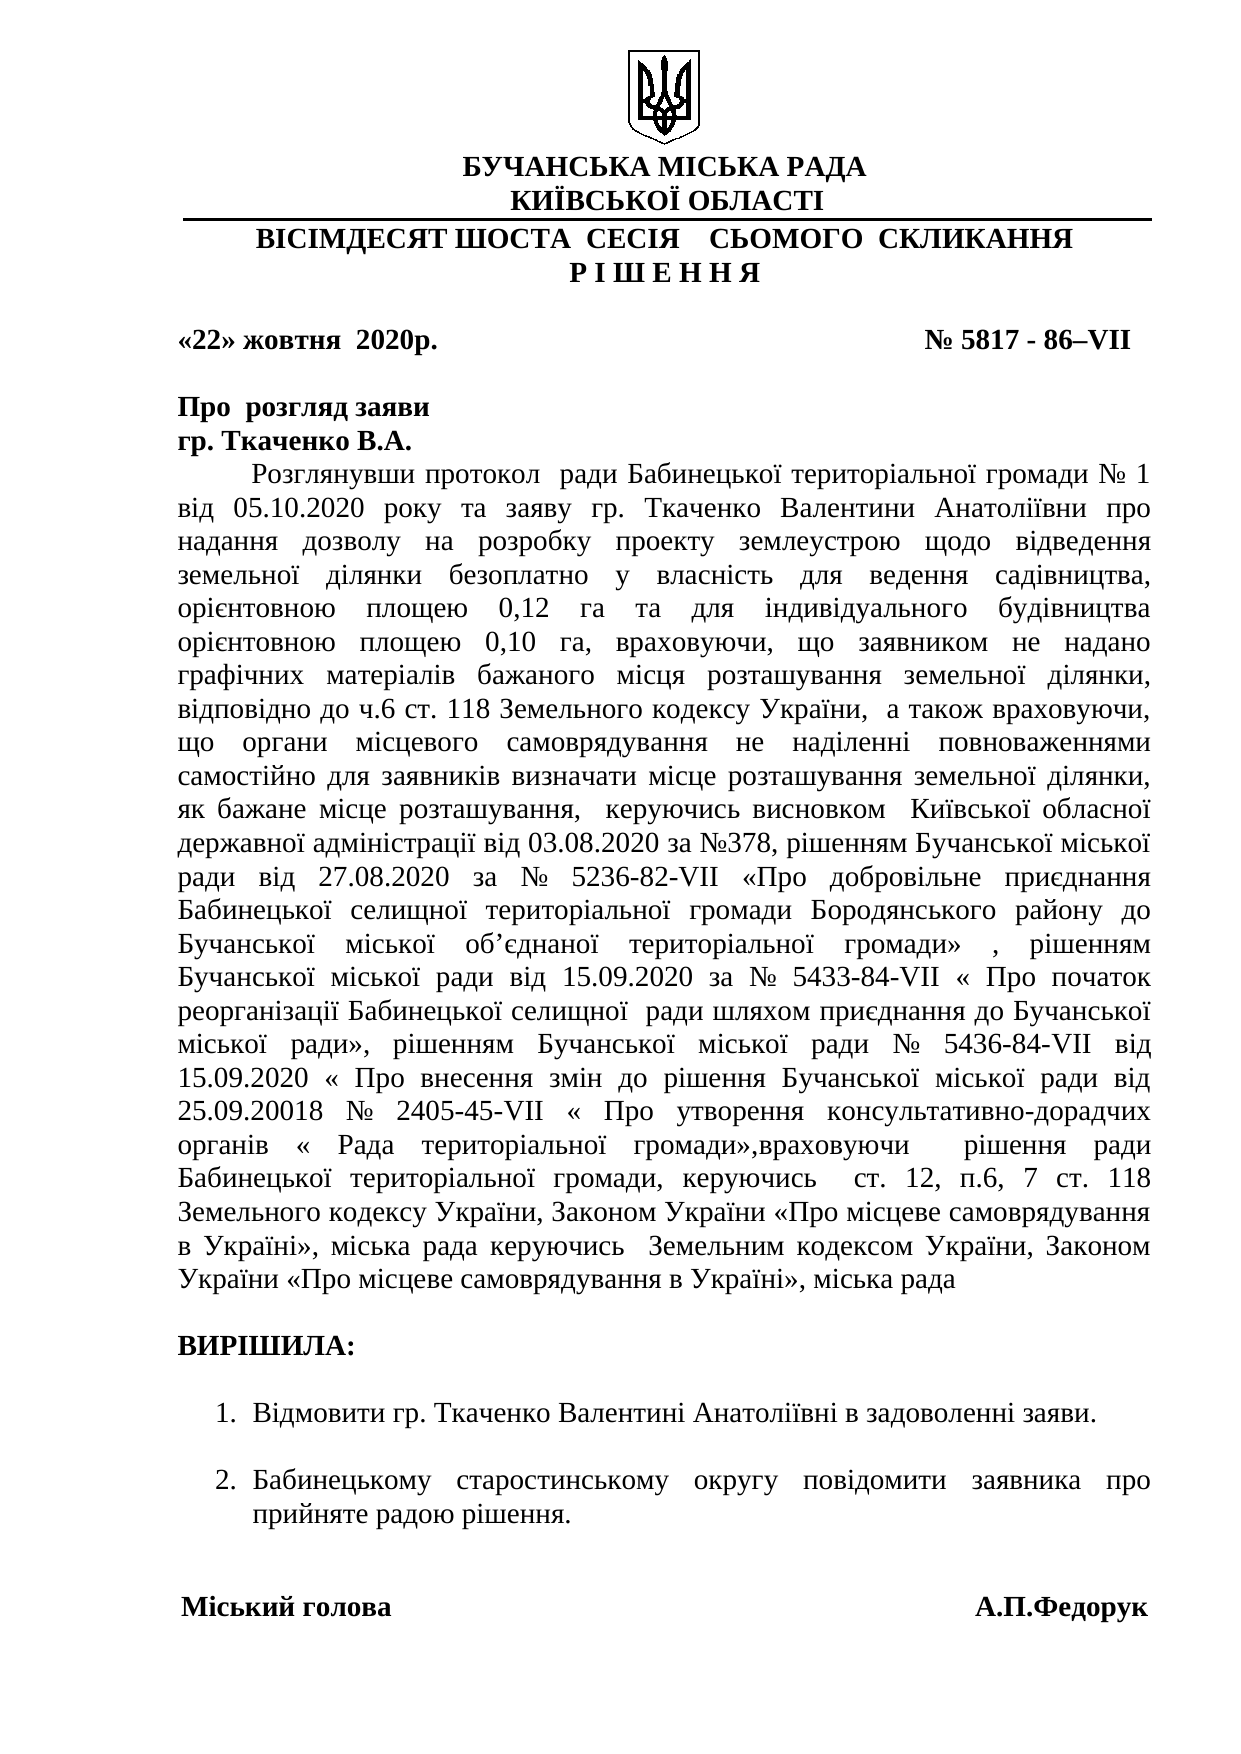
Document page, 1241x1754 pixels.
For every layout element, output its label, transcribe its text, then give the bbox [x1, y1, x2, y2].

text КИЇВСЬКОЇ ОБЛАСТІ [183, 183, 1152, 218]
text гр. Ткаченко В.А. [177, 423, 1152, 456]
list Відмовити гр. Ткаченко Валентині Анатоліївні в задоволенні заяви. [215, 1395, 1152, 1429]
text Про розгляд заяви [177, 389, 1152, 423]
text Міський голова А.П.Федорук [177, 1589, 1152, 1622]
text ВІСІМДЕСЯТ ШОСТА СЕСІЯ СЬОМОГО СКЛИКАННЯ [177, 221, 1152, 255]
text «22» жовтня 2020р. № 5817 - 86–VІІ [177, 322, 1152, 356]
text БУЧАНСЬКА МІСЬКА РАДА [177, 149, 1152, 183]
text Р І Ш Е Н Н Я [177, 255, 1152, 288]
text ВИРІШИЛА: [177, 1328, 1152, 1362]
list Бабинецькому старостинському округу повідомити заявника про прийняте радою рішення. [215, 1462, 1152, 1529]
text Розглянувши протокол ради Бабинецької територіальної громади № 1 від 05.10.2020 року та заяву гр. Ткаченко Валентини Анатоліївни про надання дозволу на розробку проекту землеустрою щодо відведення земельної ділянки безоплатно у власність для ведення садівництва, орієнтовною площею 0,12 га та для індивідуального будівництва орієнтовною площею 0,10 га, враховуючи, що заявником не надано графічних матеріалів бажаного місця розташування земельної ділянки, відповідно до ч.6 ст. 118 Земельного кодексу України, а також враховуючи, що органи місцевого самоврядування не наділенні повноваженнями самостійно для заявників визначати місце розташування земельної ділянки, як бажане місце розташування, керуючись висновком Київської обласної державної адміністрації від 03.08.2020 за №378, рішенням Бучанської міської ради від 27.08.2020 за № 5236-82-VІІ «Про добровільне приєднання Бабинецької селищної територіальної громади Бородянського району до Бучанської міської об’єднаної територіальної громади» , рішенням Бучанської міської ради від 15.09.2020 за № 5433-84-VІІ « Про початок реорганізації Бабинецької селищної ради шляхом приєднання до Бучанської міської ради», рішенням Бучанської міської ради № 5436-84-VІІ від 15.09.2020 « Про внесення змін до рішення Бучанської міської ради від 25.09.20018 № 2405-45-VІІ « Про утворення консультативно-дорадчих органів « Рада територіальної громади»,враховуючи рішення ради Бабинецької територіальної громади, керуючись ст. 12, п.6, 7 ст. 118 Земельного кодексу України, Законом України «Про місцеве самоврядування в Україні», міська рада керуючись Земельним кодексом України, Законом України «Про місцеве самоврядування в Україні», міська рада [177, 456, 1152, 1295]
